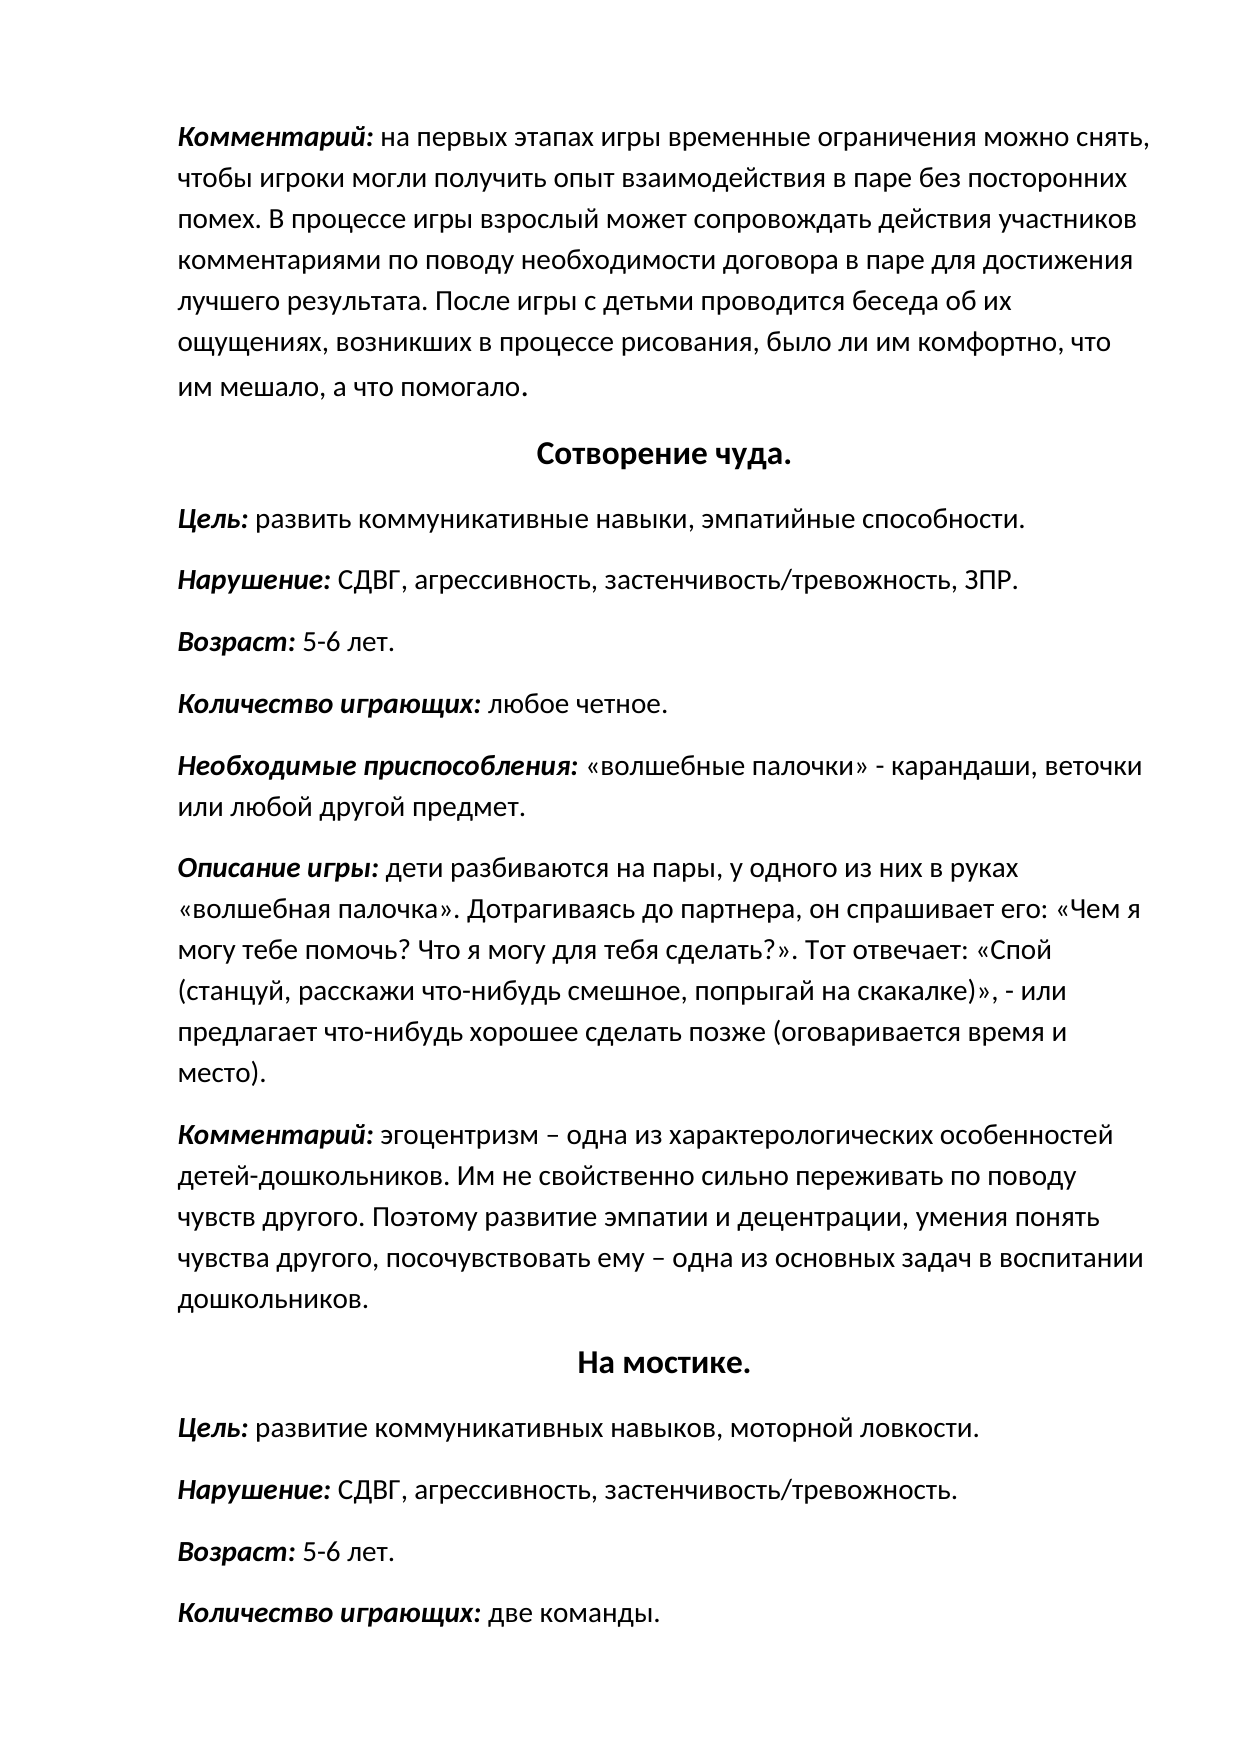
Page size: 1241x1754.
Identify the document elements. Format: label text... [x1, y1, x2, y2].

text Нарушение: СДВГ, агрессивность, застенчивость/тревожность, ЗПР. [177, 561, 1152, 597]
text Комментарий: эгоцентризм – одна из характерологических особенностей детей-дошкольников. Им не свойственно сильно переживать по поводу чувств другого. Поэтому развитие эмпатии и децентрации, умения понять чувства другого, посочувствовать ему – одна из основных задач в воспитании дошкольников. [177, 1116, 1152, 1315]
text Возраст: 5-6 лет. [177, 1533, 1152, 1568]
text Комментарий: на первых этапах игры временные ограничения можно снять, чтобы игроки могли получить опыт взаимодействия в паре без посторонних помех. В процессе игры взрослый может сопровождать действия участников комментариями по поводу необходимости договора в паре для достижения лучшего результата. После игры с детьми проводится беседа об их ощущениях, возникших в процессе рисования, было ли им комфортно, что им мешало, а что помогало. [177, 118, 1152, 405]
text Описание игры: дети разбиваются на пары, у одного из них в руках «волшебная палочка». Дотрагиваясь до партнера, он спрашивает его: «Чем я могу тебе помочь? Что я могу для тебя сделать?». Тот отвечает: «Спой (станцуй, расскажи что-нибудь смешное, попрыгай на скакалке)», - или предлагает что-нибудь хорошее сделать позже (оговаривается время и место). [177, 849, 1152, 1090]
text Нарушение: СДВГ, агрессивность, застенчивость/тревожность. [177, 1471, 1152, 1506]
text На мостике. [177, 1341, 1152, 1382]
text Необходимые приспособления: «волшебные палочки» - карандаши, веточки или любой другой предмет. [177, 747, 1152, 823]
text Количество играющих: две команды. [177, 1594, 1152, 1630]
text Цель: развитие коммуникативных навыков, моторной ловкости. [177, 1409, 1152, 1445]
text Сотворение чуда. [177, 432, 1152, 473]
text Цель: развить коммуникативные навыки, эмпатийные способности. [177, 500, 1152, 535]
text Количество играющих: любое четное. [177, 685, 1152, 721]
text Возраст: 5-6 лет. [177, 623, 1152, 659]
